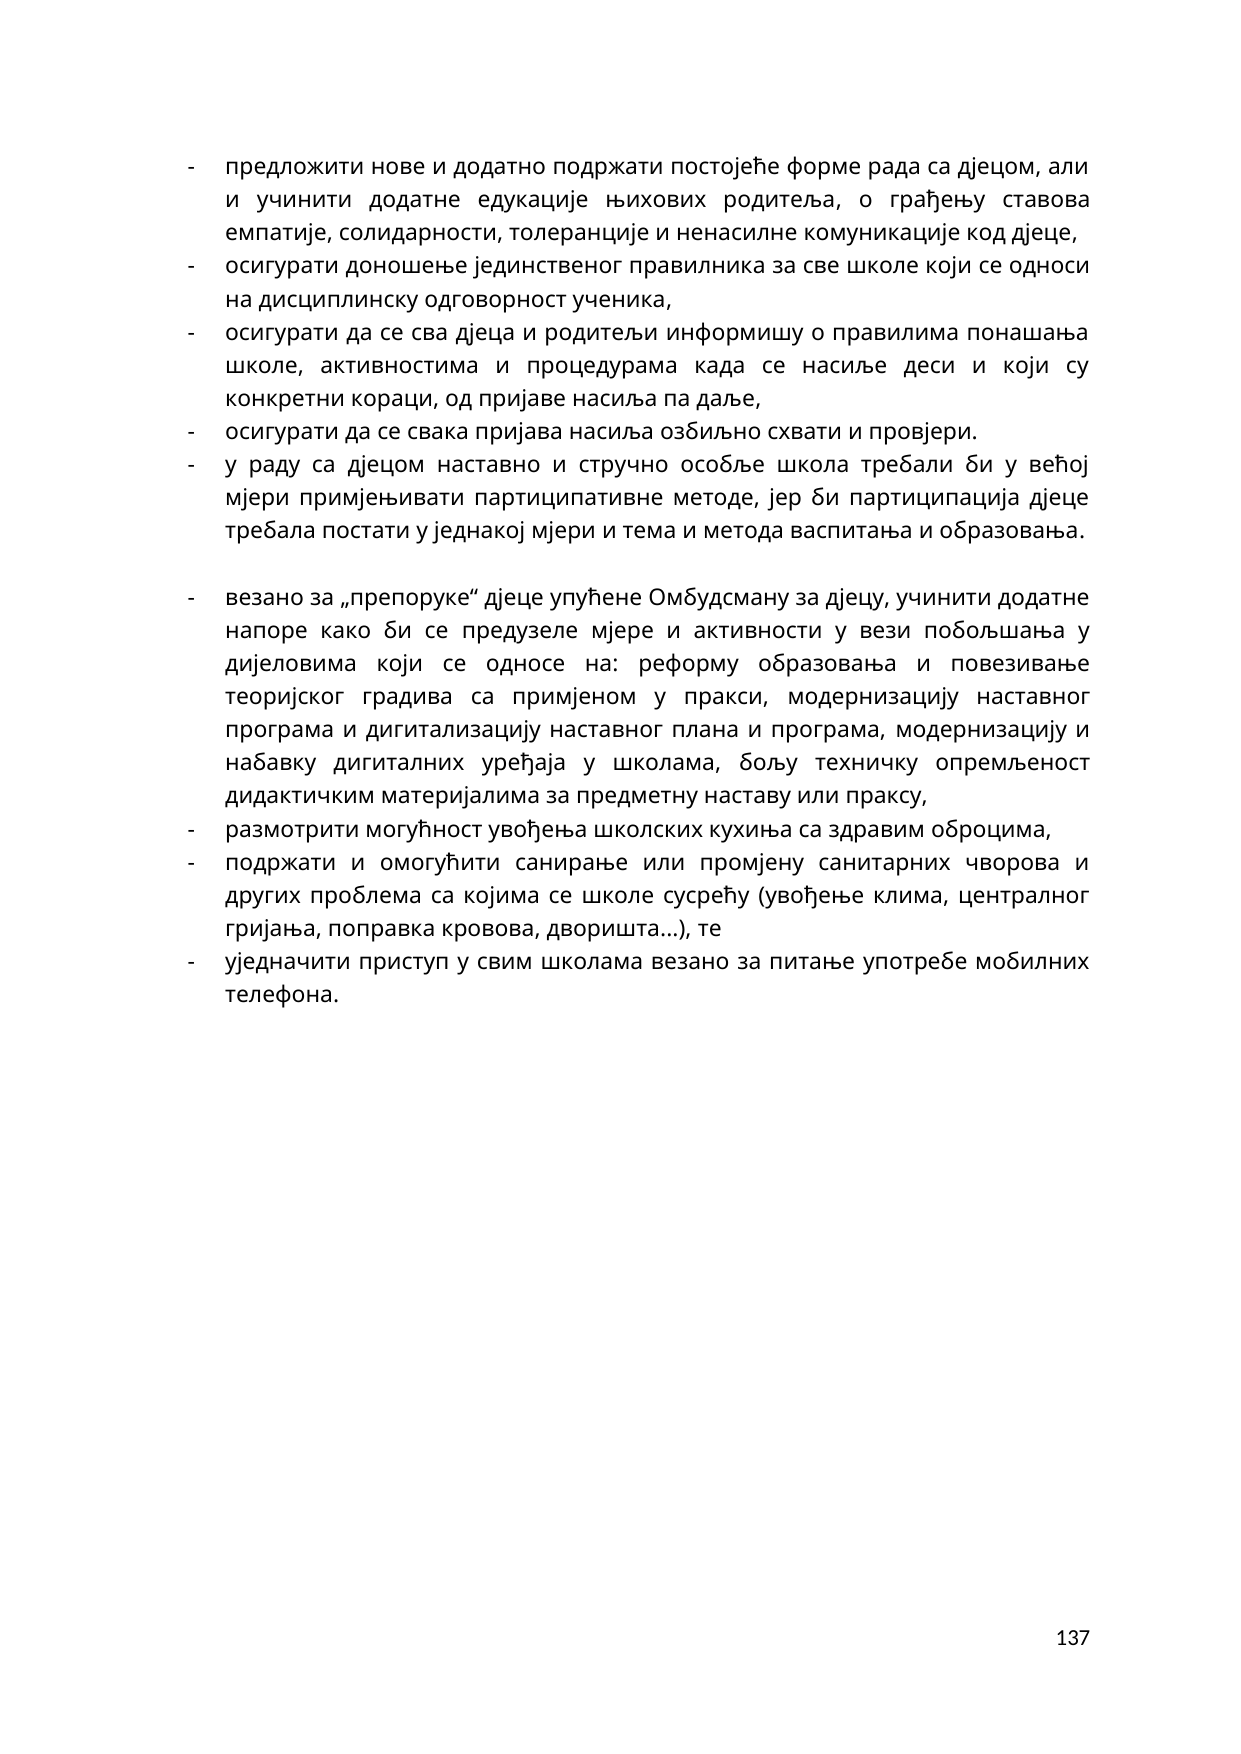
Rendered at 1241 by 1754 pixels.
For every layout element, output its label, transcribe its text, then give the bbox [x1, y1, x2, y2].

list размотрити могућност увођења школских кухиња са здравим оброцима, [187, 812, 1090, 844]
list осигурати доношење јединственог правилника за све школе који се односи на дисциплинску одговорност ученика, [187, 249, 1090, 314]
list везано за „препоруке“ дјеце упућене Омбудсману за дјецу, учинити додатне напоре како би се предузеле мјере и активности у вези побољшања у дијеловима који се односе на: реформу образовања и повезивање теоријског градива са примјеном у пракси, модернизацију наставног програма и дигитализацију наставног плана и програма, модернизацију и набавку дигиталних уређаја у школама, бољу техничку опремљеност дидактичким материјалима за предметну наставу или праксу, [187, 581, 1090, 811]
list у раду са дјецом наставно и стручно особље школа требали би у већој мјери примјењивати партиципативне методе, јер би партиципација дјеце требала постати у једнакој мјери и тема и метода васпитања и образовања. [187, 448, 1090, 546]
list осигурати да се свака пријава насиља озбиљно схвати и провјери. [187, 415, 1090, 446]
list предложити нове и додатно подржати постојеће форме рада са дјецом, али и учинити додатне едукације њихових родитеља, о грађењу ставова емпатије, солидарности, толеранције и ненасилне комуникације код дјеце, [187, 150, 1090, 247]
list уједначити приступ у свим школама везано за питање употребе мобилних телефона. [187, 945, 1090, 1009]
list осигурати да се сва дјеца и родитељи информишу о правилима понашања школе, активностима и процедурама када се насиље деси и који су конкретни кораци, од пријаве насиља па даље, [187, 316, 1090, 413]
list подржати и омогућити санирање или промјену санитарних чворова и других проблема са којима се школе сусрећу (увођење клима, централног гријања, поправка кровова, дворишта...), те [187, 846, 1090, 943]
